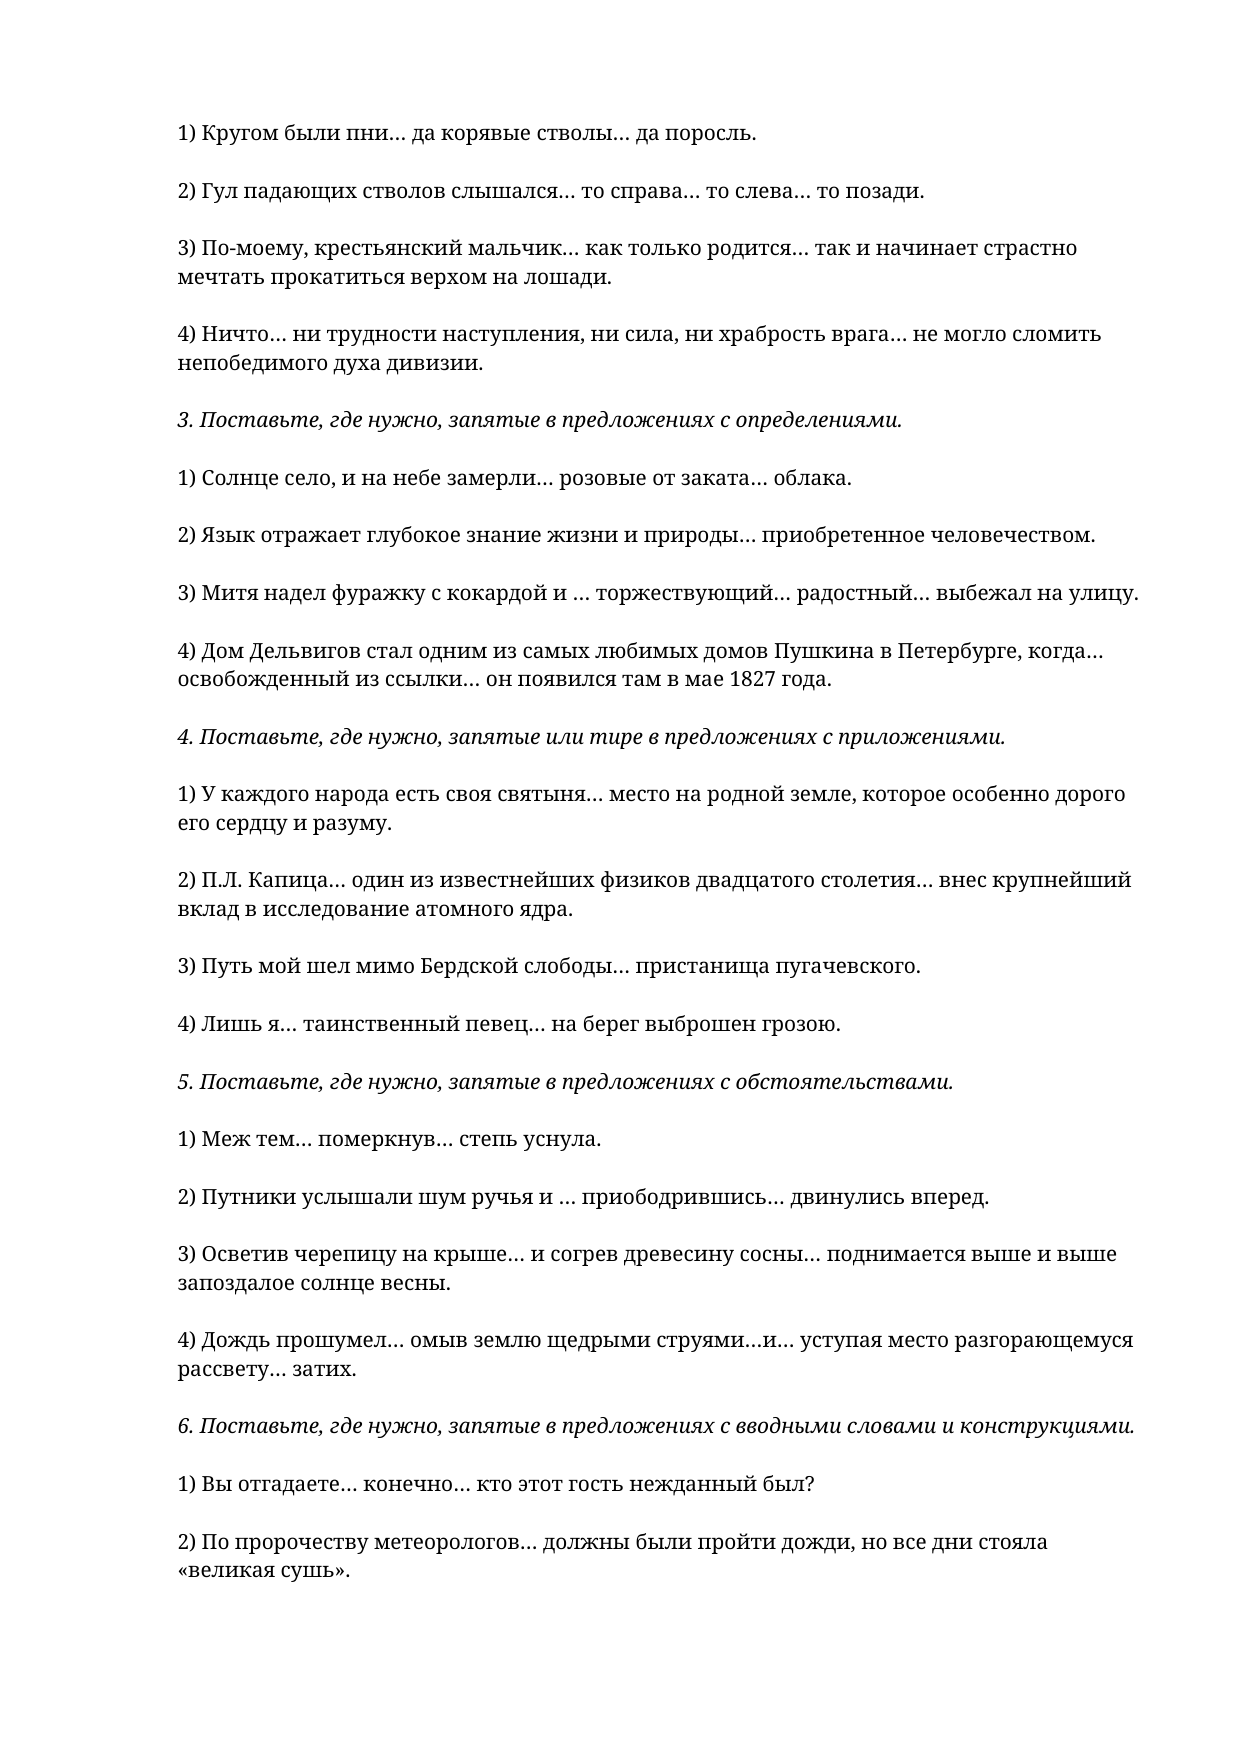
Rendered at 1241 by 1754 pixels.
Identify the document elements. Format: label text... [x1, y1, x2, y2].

text 4) Ничто… ни трудности наступления, ни сила, ни храбрость врага… не могло сломить непобедимого духа дивизии. [177, 319, 1152, 376]
text 5. Поставьте, где нужно, запятые в предложениях с обстоятельствами. [177, 1067, 1152, 1095]
text 4) Дом Дельвигов стал одним из самых любимых домов Пушкина в Петербурге, когда… освобожденный из ссылки… он появился там в мае 1827 года. [177, 636, 1152, 693]
text 2) По пророчеству метеорологов… должны были пройти дожди, но все дни стояла «великая сушь». [177, 1527, 1152, 1584]
text 3) Митя надел фуражку с кокардой и … торжествующий… радостный… выбежал на улицу. [177, 578, 1152, 607]
text 4) Лишь я… таинственный певец… на берег выброшен грозою. [177, 1009, 1152, 1038]
text 1) У каждого народа есть своя святыня… место на родной земле, которое особенно дорого его сердцу и разуму. [177, 779, 1152, 836]
text 3. Поставьте, где нужно, запятые в предложениях с определениями. [177, 405, 1152, 434]
text 3) Осветив черепицу на крыше… и согрев древесину сосны… поднимается выше и выше запоздалое солнце весны. [177, 1239, 1152, 1296]
text 2) П.Л. Капица… один из известнейших физиков двадцатого столетия… внес крупнейший вклад в исследование атомного ядра. [177, 866, 1152, 922]
text 1) Вы отгадаете… конечно… кто этот гость нежданный был? [177, 1469, 1152, 1498]
text 4) Дождь прошумел… омыв землю щедрыми струями…и… уступая место разгорающемуся рассвету… затих. [177, 1326, 1152, 1382]
text 3) По-моему, крестьянский мальчик… как только родится… так и начинает страстно мечтать прокатиться верхом на лошади. [177, 233, 1152, 290]
text 4. Поставьте, где нужно, запятые или тире в предложениях с приложениями. [177, 722, 1152, 750]
text 2) Гул падающих стволов слышался… то справа… то слева… то позади. [177, 176, 1152, 204]
text 3) Путь мой шел мимо Бердской слободы… пристанища пугачевского. [177, 952, 1152, 980]
text 1) Солнце село, и на небе замерли… розовые от заката… облака. [177, 463, 1152, 491]
text 6. Поставьте, где нужно, запятые в предложениях с вводными словами и конструкциями. [177, 1412, 1152, 1440]
text 1) Меж тем… померкнув… степь уснула. [177, 1124, 1152, 1153]
text 2) Язык отражает глубокое знание жизни и природы… приобретенное человечеством. [177, 521, 1152, 549]
text 2) Путники услышали шум ручья и … приободрившись… двинулись вперед. [177, 1182, 1152, 1210]
text 1) Кругом были пни… да корявые стволы… да поросль. [177, 118, 1152, 147]
